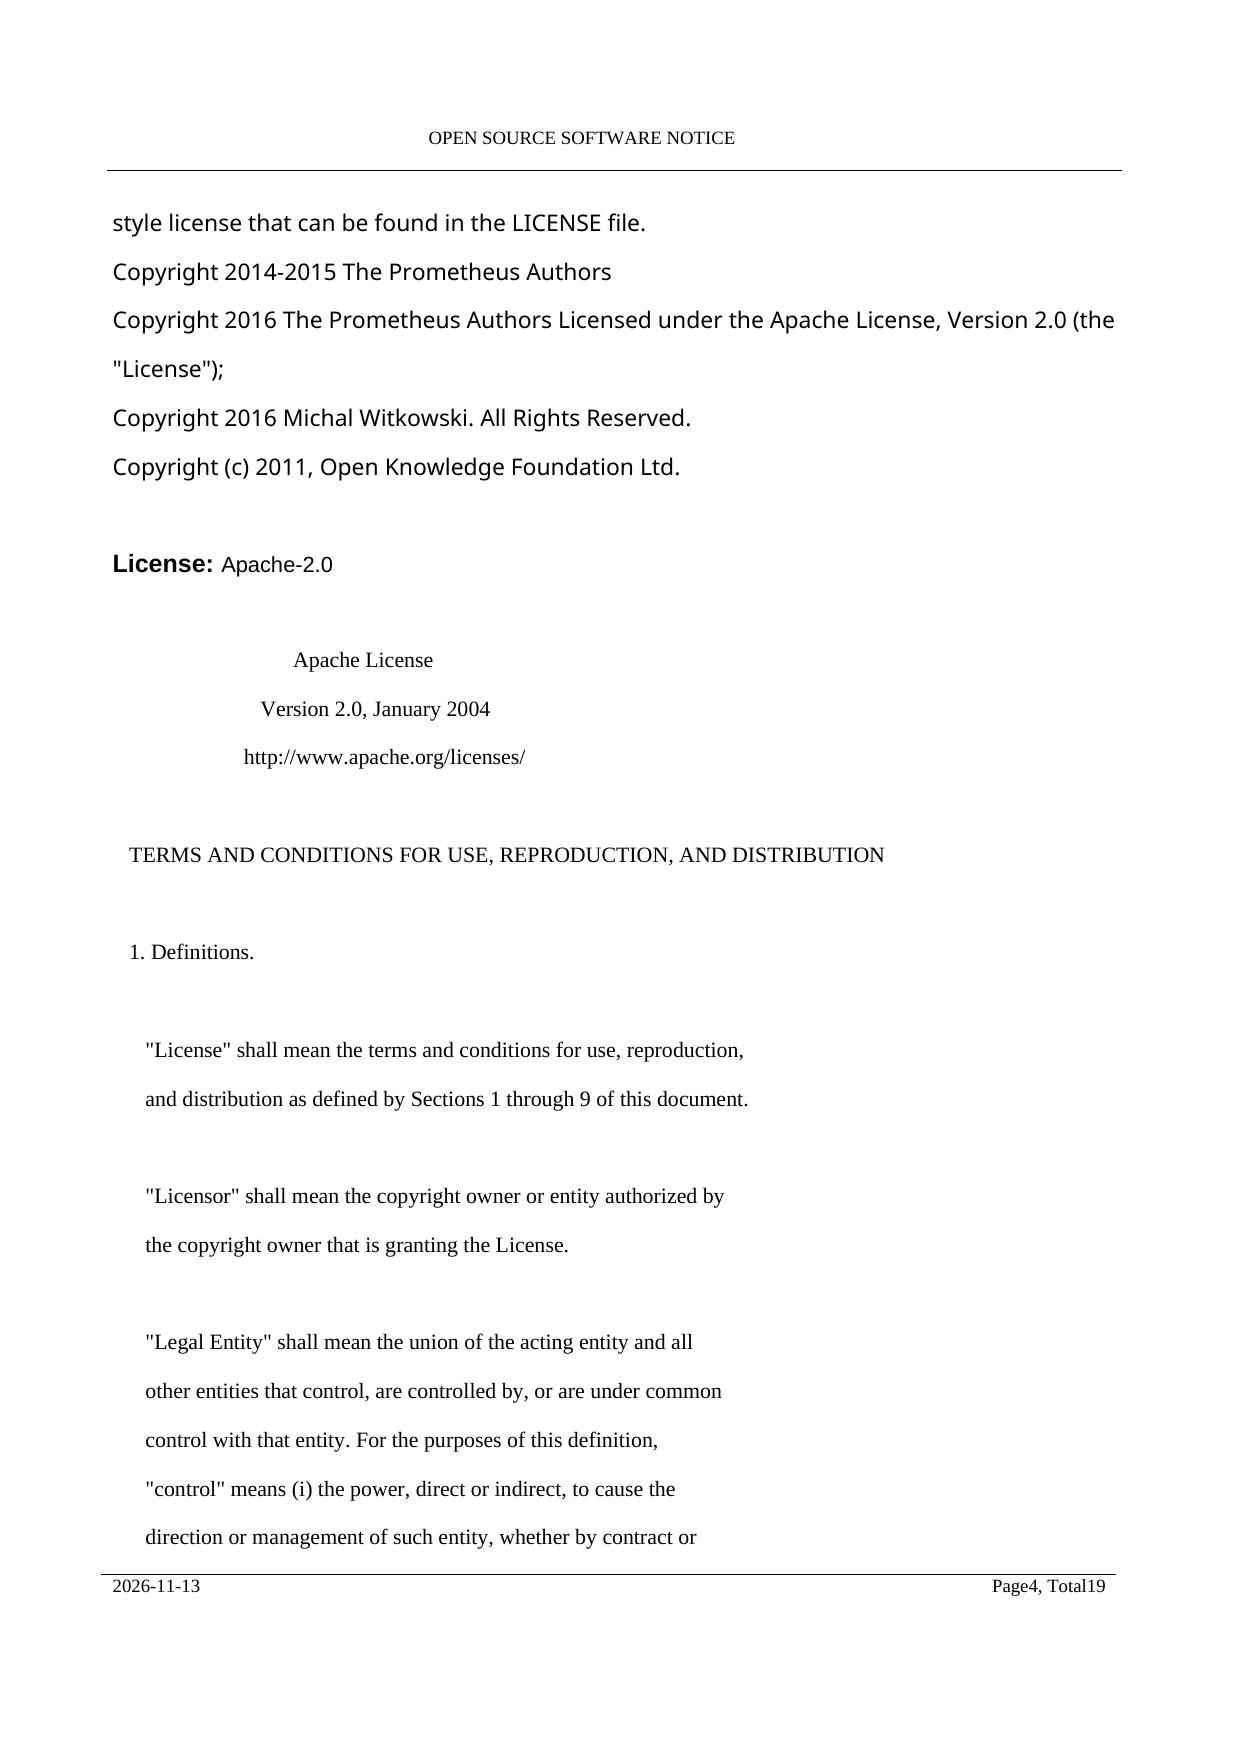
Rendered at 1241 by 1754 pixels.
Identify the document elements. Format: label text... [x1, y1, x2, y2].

text License: Apache-2.0 [112, 548, 1128, 580]
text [112, 594, 1128, 1553]
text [112, 206, 1128, 531]
